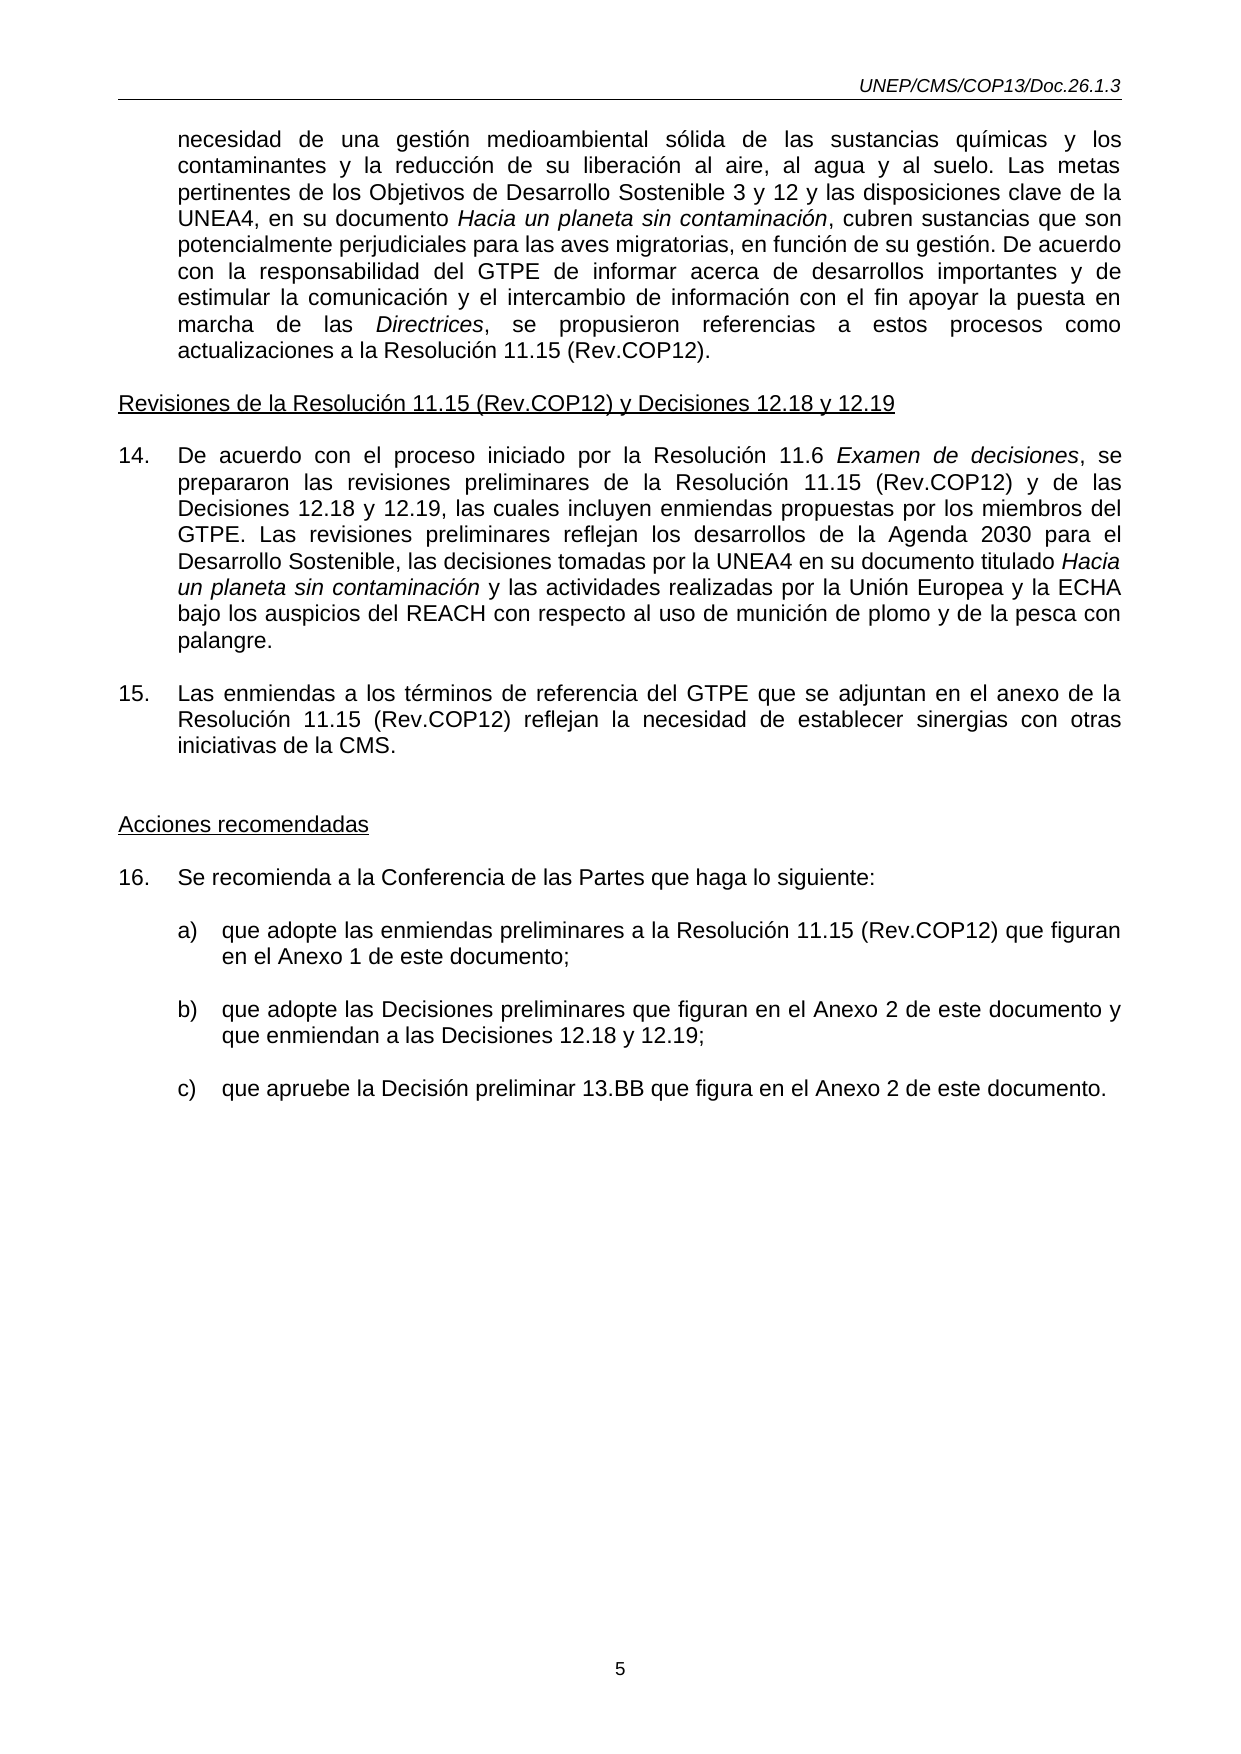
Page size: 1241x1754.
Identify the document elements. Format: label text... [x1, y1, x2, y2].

list que apruebe la Decisión preliminar 13.BB que figura en el Anexo 2 de este documento. [177, 1075, 1122, 1101]
text De acuerdo con el proceso iniciado por la Resolución 11.6 Examen de decisiones, se prepararon las revisiones preliminares de la Resolución 11.15 (Rev.COP12) y de las Decisiones 12.18 y 12.19, las cuales incluyen enmiendas propuestas por los miembros del GTPE. Las revisiones preliminares reflejan los desarrollos de la Agenda 2030 para el Desarrollo Sostenible, las decisiones tomadas por la UNEA4 en su documento titulado Hacia un planeta sin contaminación y las actividades realizadas por la Unión Europea y la ECHA bajo los auspicios del REACH con respecto al uso de munición de plomo y de la pesca con palangre. [118, 442, 1122, 653]
list que adopte las Decisiones preliminares que figuran en el Anexo 2 de este documento y que enmiendan a las Decisiones 12.18 y 12.19; [177, 996, 1122, 1048]
text Las enmiendas a los términos de referencia del GTPE que se adjuntan en el anexo de la Resolución 11.15 (Rev.COP12) reflejan la necesidad de establecer sinergias con otras iniciativas de la CMS. [118, 679, 1122, 758]
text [118, 126, 1122, 363]
text Acciones recomendadas [118, 811, 1122, 838]
list que adopte las enmiendas preliminares a la Resolución 11.15 (Rev.COP12) que figuran en el Anexo 1 de este documento; [177, 917, 1122, 969]
text Se recomienda a la Conferencia de las Partes que haga lo siguiente: [118, 864, 1122, 890]
text Revisiones de la Resolución 11.15 (Rev.COP12) y Decisiones 12.18 y 12.19 [118, 389, 1122, 416]
